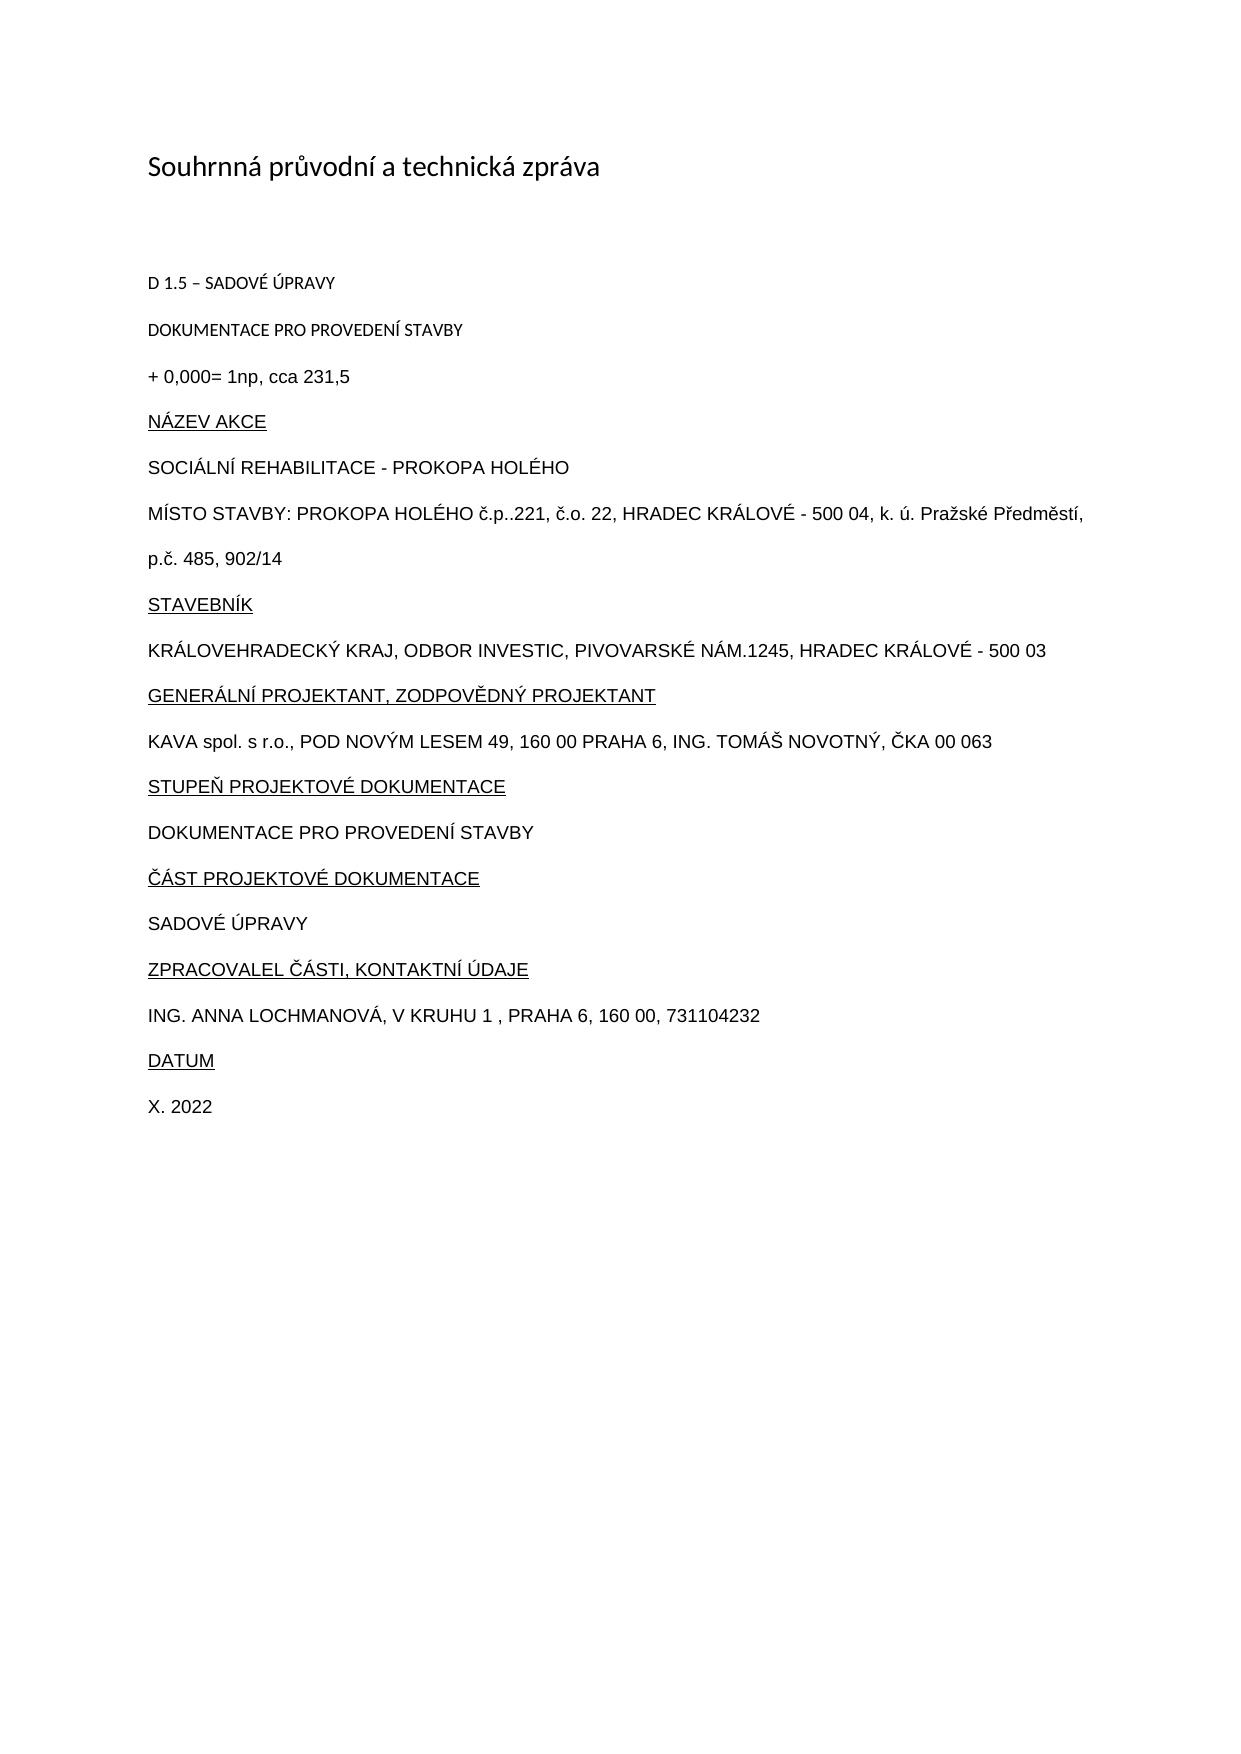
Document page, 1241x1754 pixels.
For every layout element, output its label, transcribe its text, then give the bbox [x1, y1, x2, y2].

text p.č. 485, 902/14 [148, 548, 1092, 570]
text D 1.5 – SADOVÉ ÚPRAVY [148, 271, 1092, 294]
text NÁZEV AKCE [148, 411, 1092, 433]
text GENERÁLNÍ PROJEKTANT, ZODPOVĚDNÝ PROJEKTANT [148, 685, 1092, 707]
text STAVEBNÍK [148, 594, 1092, 615]
text Souhrnná průvodní a technická zpráva [148, 148, 1092, 183]
text KAVA spol. s r.o., POD NOVÝM LESEM 49, 160 00 PRAHA 6, ING. TOMÁŠ NOVOTNÝ, ČKA 00 063 [148, 731, 1092, 752]
text DOKUMENTACE PRO PROVEDENÍ STAVBY [148, 318, 1092, 341]
text ZPRACOVALEL ČÁSTI, KONTAKTNÍ ÚDAJE [148, 959, 1092, 980]
text X. 2022 [148, 1096, 1092, 1117]
text MÍSTO STAVBY: PROKOPA HOLÉHO č.p..221, č.o. 22, HRADEC KRÁLOVÉ - 500 04, k. ú. Pražské Předměstí, [148, 502, 1092, 524]
text DOKUMENTACE PRO PROVEDENÍ STAVBY [148, 822, 1092, 843]
text STUPEŇ PROJEKTOVÉ DOKUMENTACE [148, 776, 1092, 798]
text DATUM [148, 1050, 1092, 1072]
text KRÁLOVEHRADECKÝ KRAJ, ODBOR INVESTIC, PIVOVARSKÉ NÁM.1245, HRADEC KRÁLOVÉ - 500 03 [148, 639, 1092, 661]
text ING. ANNA LOCHMANOVÁ, V KRUHU 1 , PRAHA 6, 160 00, 731104232 [148, 1004, 1092, 1026]
text SADOVÉ ÚPRAVY [148, 913, 1092, 935]
text + 0,000= 1np, cca 231,5 [148, 366, 1092, 387]
text SOCIÁLNÍ REHABILITACE - PROKOPA HOLÉHO [148, 457, 1092, 478]
text ČÁST PROJEKTOVÉ DOKUMENTACE [148, 867, 1092, 889]
